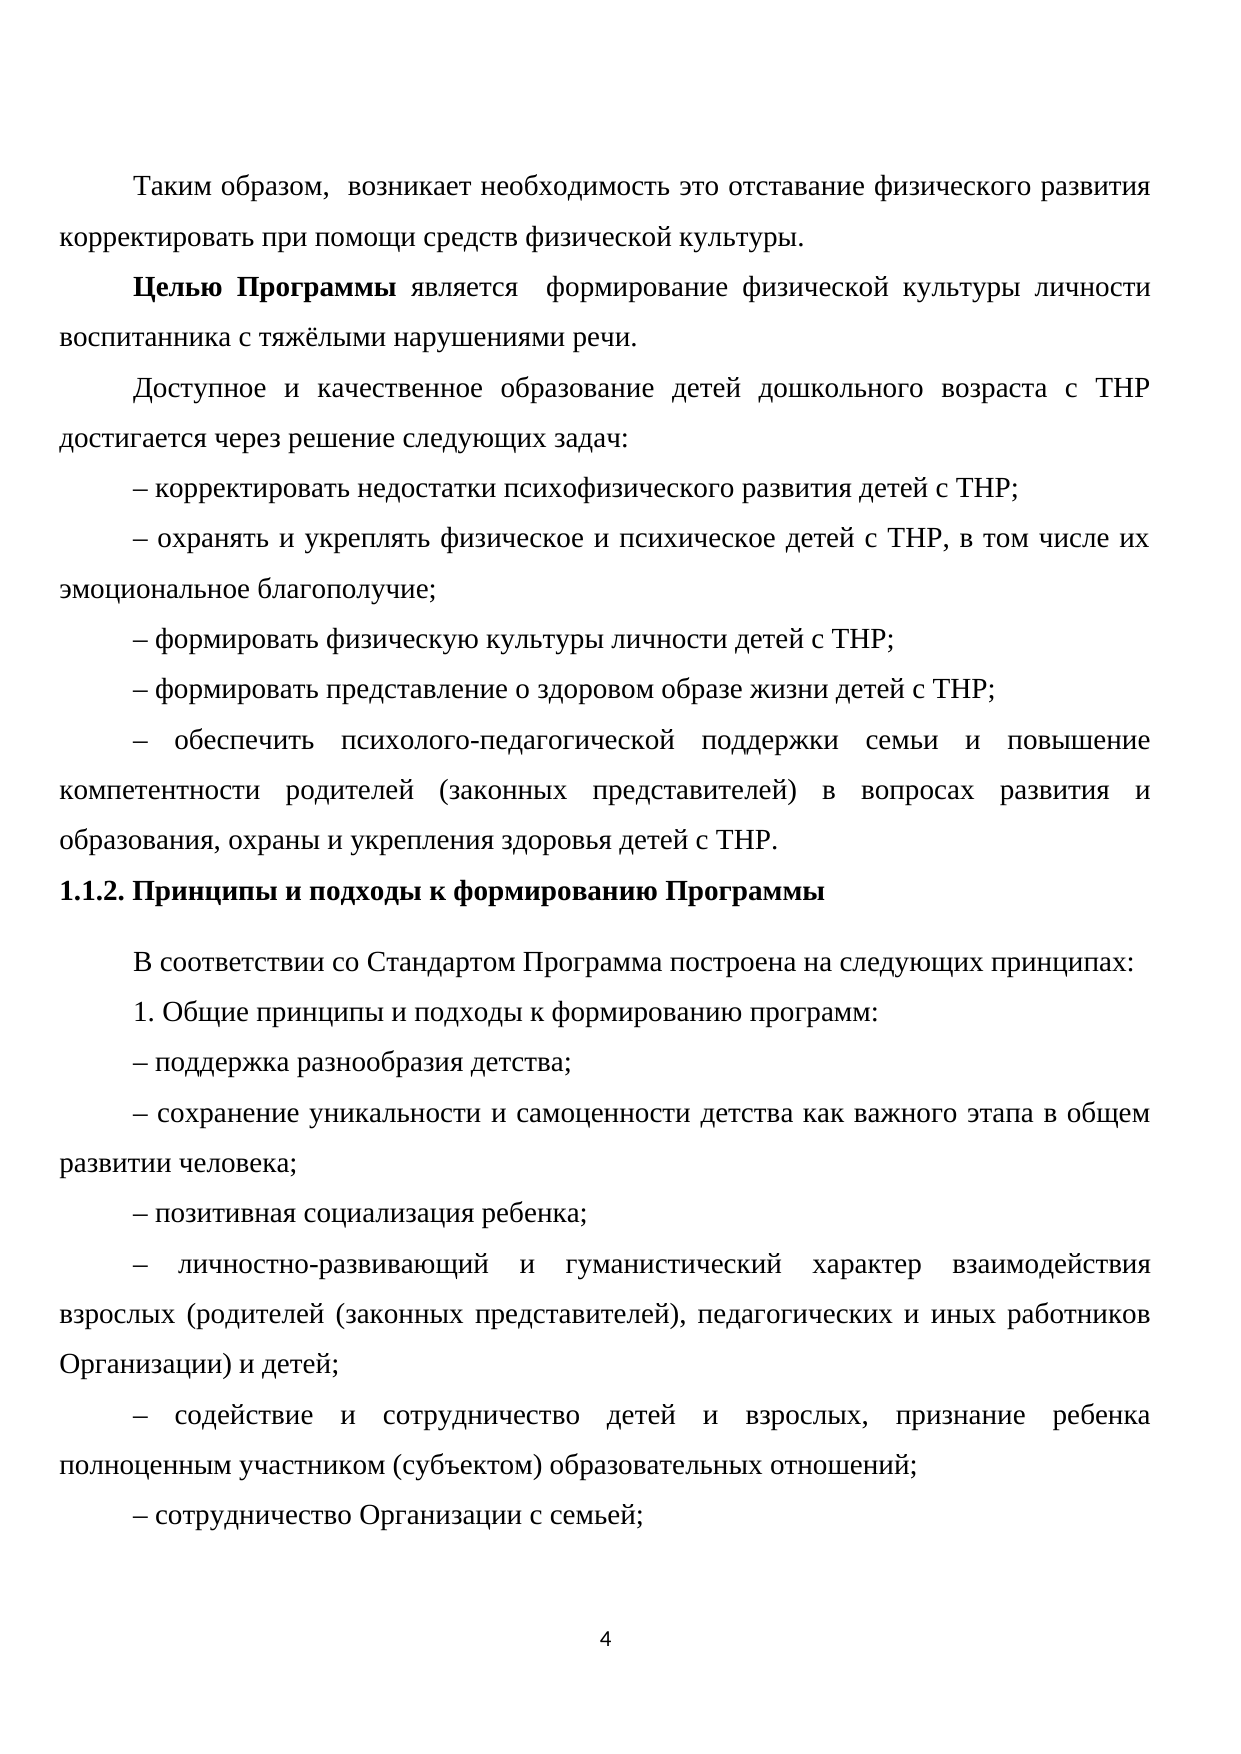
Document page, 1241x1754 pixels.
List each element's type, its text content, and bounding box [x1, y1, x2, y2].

text Целью Программы является формирование физической культуры личности воспитанника с тяжёлыми нарушениями речи. [59, 269, 1152, 353]
text – формировать представление о здоровом образе жизни детей с ТНР; [59, 672, 1152, 705]
text В соответствии со Стандартом Программа построена на следующих принципах: [59, 944, 1152, 977]
text – поддержка разнообразия детства; [59, 1044, 1152, 1078]
text – обеспечить психолого-педагогической поддержки семьи и повышение компетентности родителей (законных представителей) в вопросах развития и образования, охраны и укрепления здоровья детей с ТНР. [59, 722, 1152, 856]
text – формировать физическую культуры личности детей с ТНР; [59, 621, 1152, 655]
text 1. Общие принципы и подходы к формированию программ: [59, 994, 1152, 1028]
text – охранять и укреплять физическое и психическое детей с ТНР, в том числе их эмоциональное благополучие; [59, 521, 1152, 604]
text Доступное и качественное образование детей дошкольного возраста с ТНР достигается через решение следующих задач: [59, 370, 1152, 453]
text – корректировать недостатки психофизического развития детей с ТНР; [59, 470, 1152, 504]
text – личностно-развивающий и гуманистический характер взаимодействия взрослых (родителей (законных представителей), педагогических и иных работников Организации) и детей; [59, 1246, 1152, 1380]
text – сотрудничество Организации с семьей; [59, 1497, 1152, 1531]
text – позитивная социализация ребенка; [59, 1196, 1152, 1229]
text Таким образом, возникает необходимость это отставание физического развития корректировать при помощи средств физической культуры. [59, 168, 1152, 252]
text 1.1.2. Принципы и подходы к формированию Программы [59, 873, 1152, 906]
text – сохранение уникальности и самоценности детства как важного этапа в общем развитии человека; [59, 1095, 1152, 1179]
text – содействие и сотрудничество детей и взрослых, признание ребенка полноценным участником (субъектом) образовательных отношений; [59, 1397, 1152, 1481]
